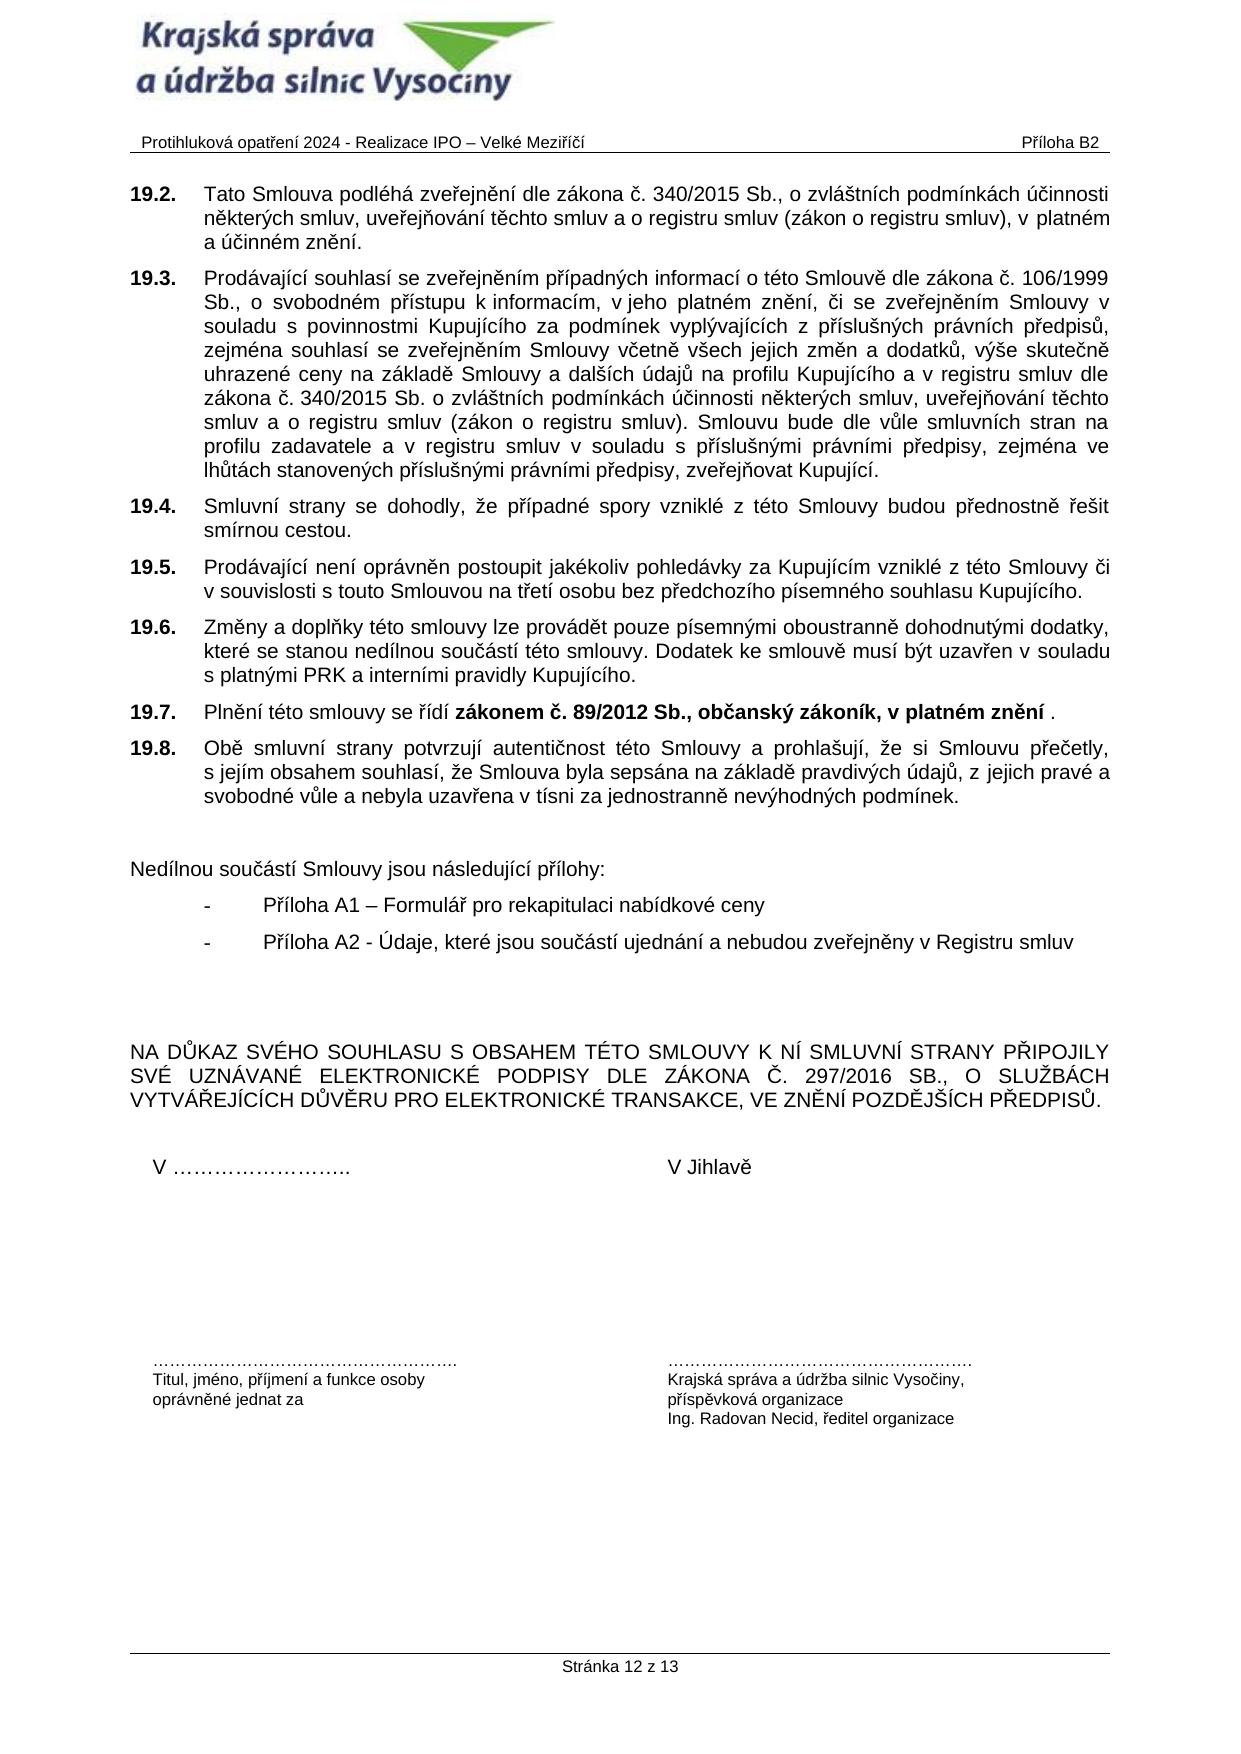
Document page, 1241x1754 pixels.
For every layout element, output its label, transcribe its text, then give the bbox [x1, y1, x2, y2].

list Obě smluvní strany potvrzují autentičnost této Smlouvy a prohlašují, že si Smlouvu přečetly, s jejím obsahem souhlasí, že Smlouva byla sepsána na základě pravdivých údajů, z jejich pravé a svobodné vůle a nebyla uzavřena v tísni za jednostranně nevýhodných podmínek. [130, 736, 1110, 808]
table_header V Jihlavě [656, 1155, 1110, 1178]
list Smluvní strany se dohodly, že případné spory vzniklé z této Smlouvy budou přednostně řešit smírnou cestou. [130, 494, 1110, 542]
list Tato Smlouva podléhá zveřejnění dle zákona č. 340/2015 Sb., o zvláštních podmínkách účinnosti některých smluv, uveřejňování těchto smluv a o registru smluv (zákon o registru smluv), v platném a účinném znění. [130, 182, 1110, 254]
picture [134, 13, 555, 104]
list Změny a doplňky této smlouvy lze provádět pouze písemnými oboustranně dohodnutými dodatky, které se stanou nedílnou součástí této smlouvy. Dodatek ke smlouvě musí být uzavřen v souladu s platnými PRK a interními pravidly Kupujícího. [130, 615, 1110, 687]
table_header V …………………….. [141, 1155, 656, 1178]
list Příloha A2 - Údaje, které jsou součástí ujednání a nebudou zveřejněny v Registru smluv [204, 930, 1110, 954]
table_cell ………………………………………………. Krajská správa a údržba silnic Vysočiny, příspěvková organizace Ing. Radovan Necid, ředitel organizace [656, 1179, 1110, 1430]
text NA DŮKAZ SVÉHO SOUHLASU S OBSAHEM TÉTO smlouvy K NÍ SMLUVNÍ STRANY PŘIPOJILY SVÉ UZNÁVANÉ ELEKTRONICKÉ PODPISY DLE ZÁKONA Č. 297/2016 SB., O SLUŽBÁCH VYTVÁŘEJÍCÍCH DŮVĚRU PRO ELEKTRONICKÉ TRANSAKCE, VE ZNĚNÍ POZDĚJŠÍCH PŘEDPISŮ. [130, 1039, 1110, 1111]
text Nedílnou součástí Smlouvy jsou následující přílohy: [130, 857, 1110, 881]
list Prodávající není oprávněn postoupit jakékoliv pohledávky za Kupujícím vzniklé z této Smlouvy či v souvislosti s touto Smlouvou na třetí osobu bez předchozího písemného souhlasu Kupujícího. [130, 555, 1110, 603]
list Příloha A1 – Formulář pro rekapitulaci nabídkové ceny [204, 893, 1110, 917]
table_cell ………………………………………………. Titul, jméno, příjmení a funkce osoby oprávněné jednat za [141, 1179, 656, 1430]
list Plnění této smlouvy se řídí zákonem č. 89/2012 Sb., občanský zákoník, v platném znění . [130, 699, 1110, 723]
list Prodávající souhlasí se zveřejněním případných informací o této Smlouvě dle zákona č. 106/1999 Sb., o svobodném přístupu k informacím, v jeho platném znění, či se zveřejněním Smlouvy v souladu s povinnostmi Kupujícího za podmínek vyplývajících z příslušných právních předpisů, zejména souhlasí se zveřejněním Smlouvy včetně všech jejich změn a dodatků, výše skutečně uhrazené ceny na základě Smlouvy a dalších údajů na profilu Kupujícího a v registru smluv dle zákona č. 340/2015 Sb. o zvláštních podmínkách účinnosti některých smluv, uveřejňování těchto smluv a o registru smluv (zákon o registru smluv). Smlouvu bude dle vůle smluvních stran na profilu zadavatele a v registru smluv v souladu s příslušnými právními předpisy, zejména ve lhůtách stanovených příslušnými právními předpisy, zveřejňovat Kupující. [130, 266, 1110, 482]
